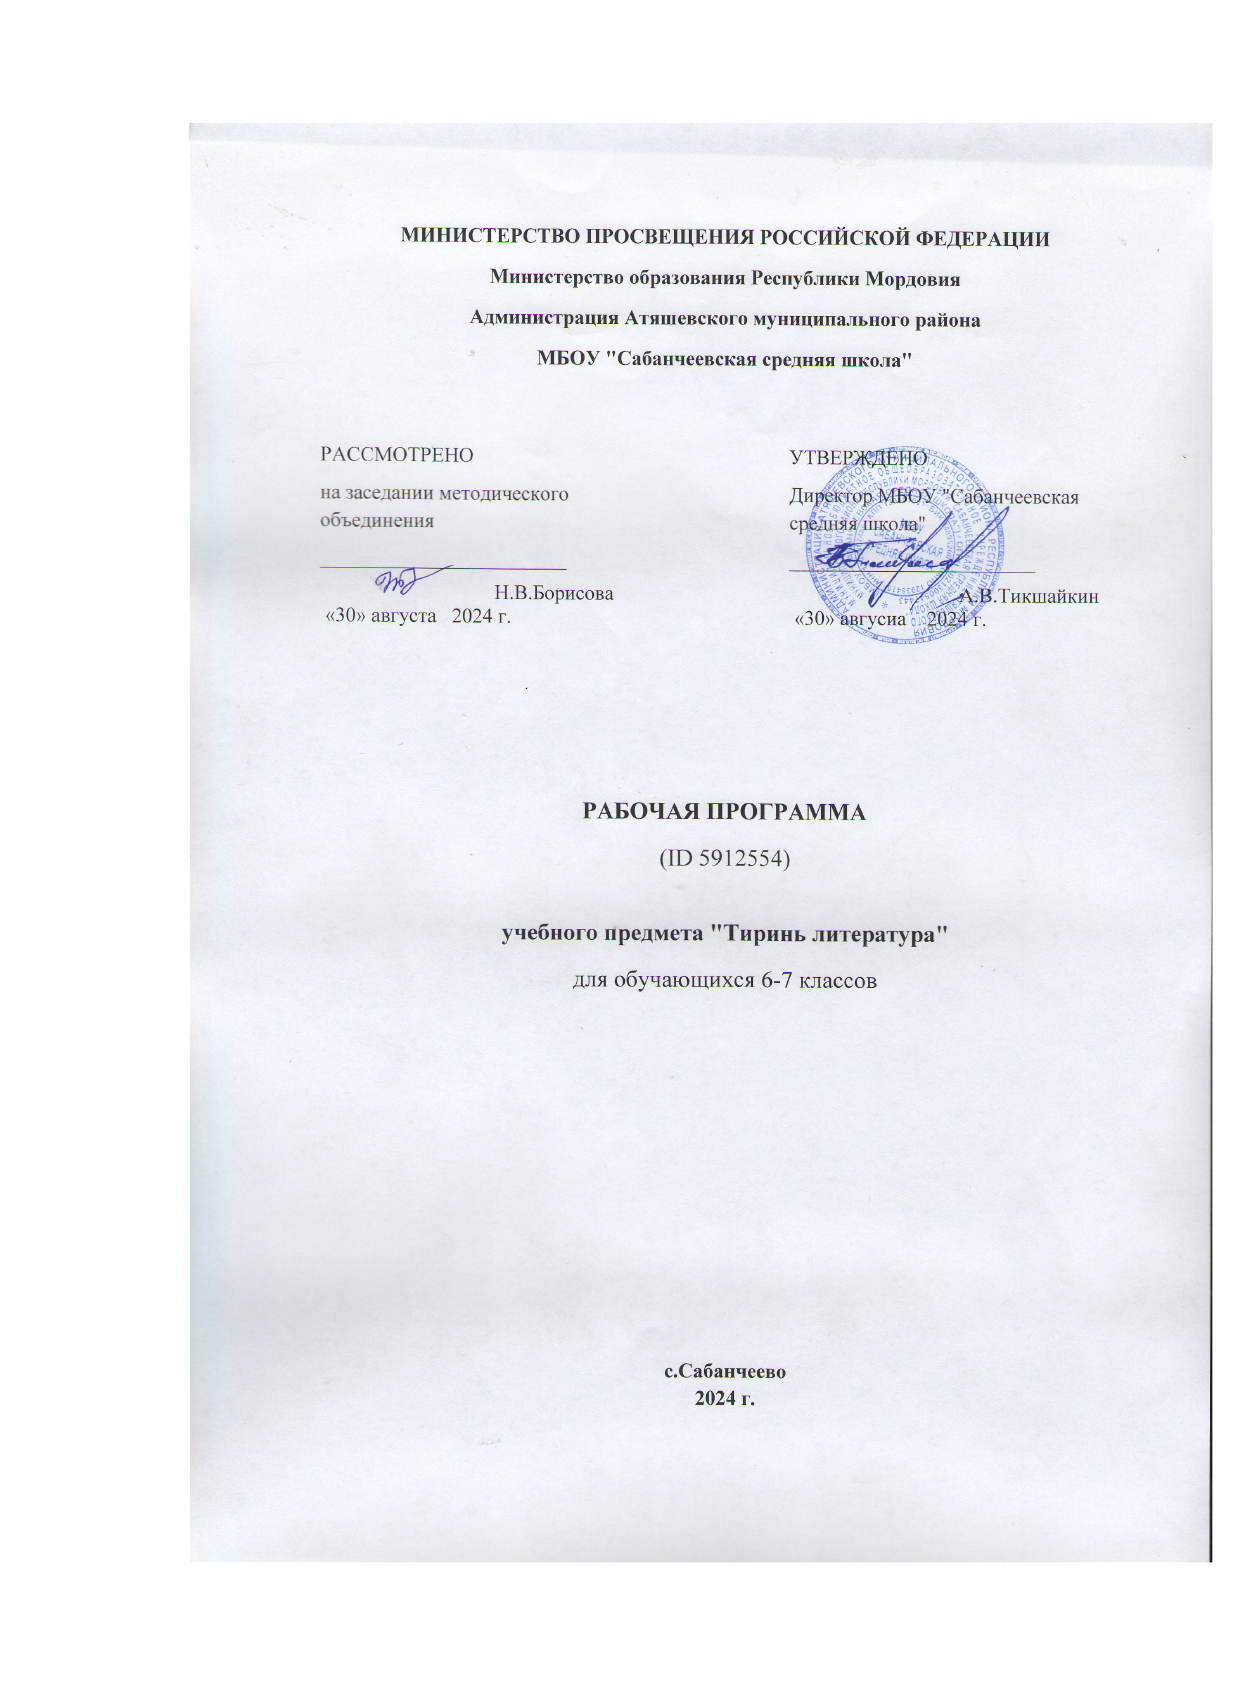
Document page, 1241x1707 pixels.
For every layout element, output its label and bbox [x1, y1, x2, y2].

picture [189, 118, 1213, 1567]
